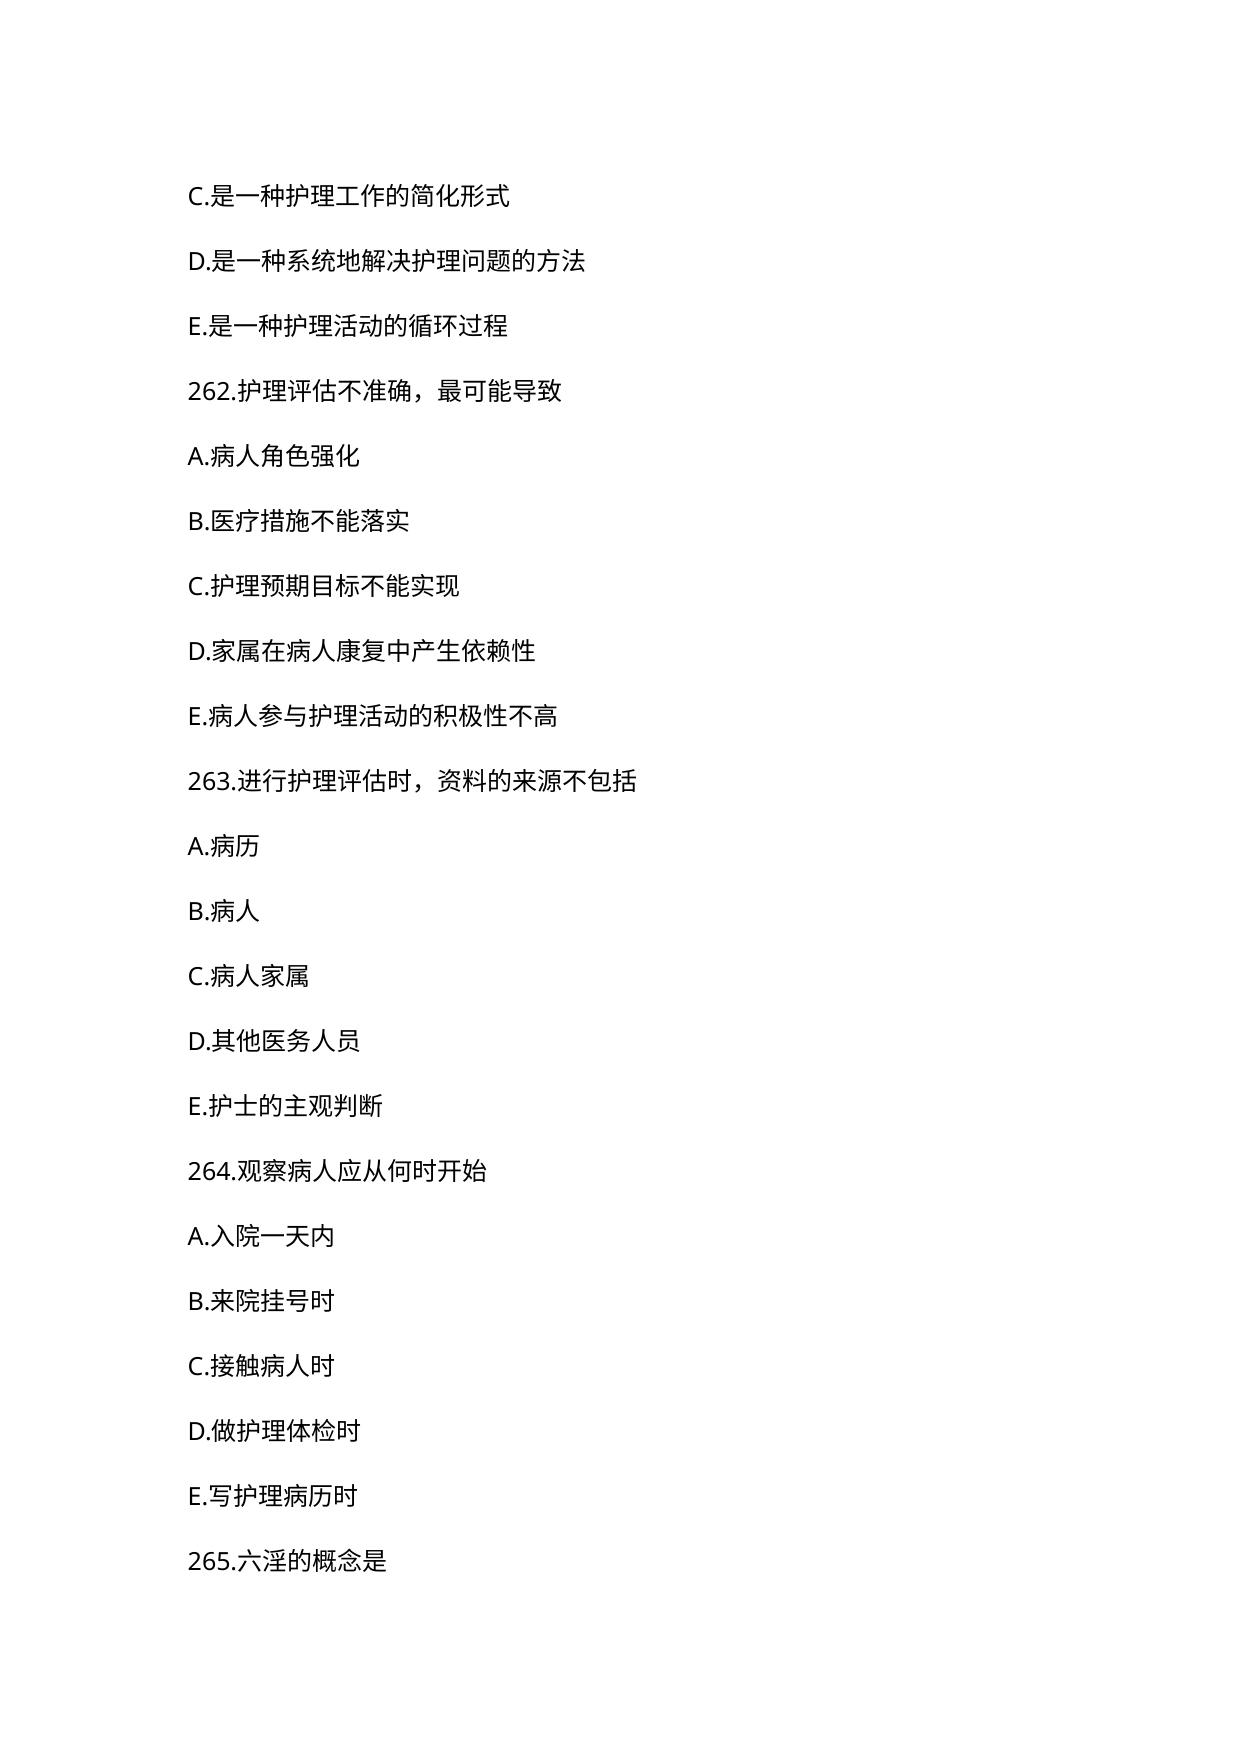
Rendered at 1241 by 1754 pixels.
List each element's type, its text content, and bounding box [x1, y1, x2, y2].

text D.其他医务人员 [187, 1007, 1053, 1072]
text 262.护理评估不准确，最可能导致 [187, 357, 1053, 422]
text D.家属在病人康复中产生依赖性 [187, 617, 1053, 682]
text D.做护理体检时 [187, 1397, 1053, 1462]
text D.是一种系统地解决护理问题的方法 [187, 227, 1053, 292]
text B.来院挂号时 [187, 1267, 1053, 1332]
text E.护士的主观判断 [187, 1072, 1053, 1137]
text E.是一种护理活动的循环过程 [187, 292, 1053, 357]
text 264.观察病人应从何时开始 [187, 1137, 1053, 1202]
text B.医疗措施不能落实 [187, 487, 1053, 552]
text C.护理预期目标不能实现 [187, 552, 1053, 617]
text A.入院一天内 [187, 1202, 1053, 1267]
text B.病人 [187, 877, 1053, 942]
text C.接触病人时 [187, 1332, 1053, 1397]
text E.写护理病历时 [187, 1462, 1053, 1527]
text A.病历 [187, 812, 1053, 877]
text A.病人角色强化 [187, 422, 1053, 487]
text 263.进行护理评估时，资料的来源不包括 [187, 747, 1053, 812]
text E.病人参与护理活动的积极性不高 [187, 682, 1053, 747]
text C.病人家属 [187, 942, 1053, 1007]
text C.是一种护理工作的简化形式 [187, 162, 1053, 227]
text 265.六淫的概念是 [187, 1527, 1053, 1592]
